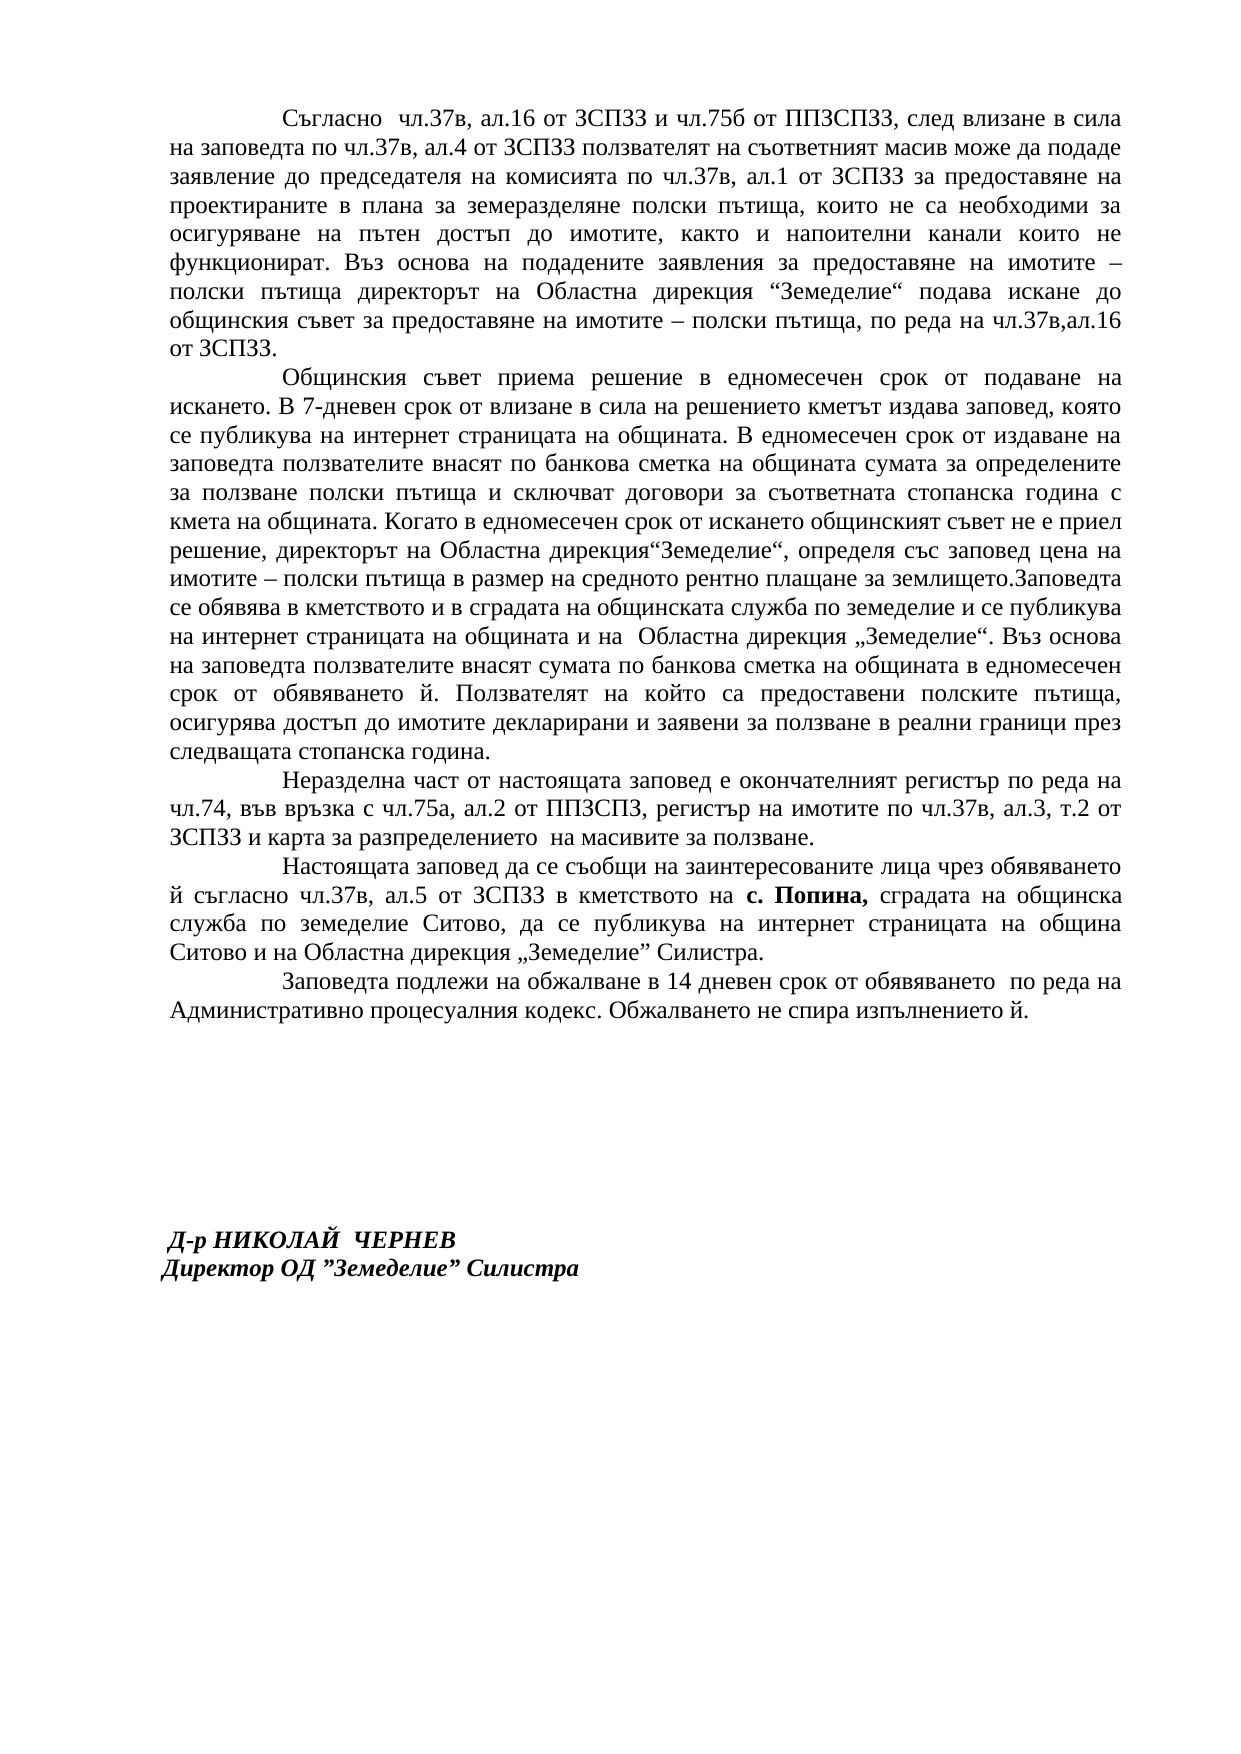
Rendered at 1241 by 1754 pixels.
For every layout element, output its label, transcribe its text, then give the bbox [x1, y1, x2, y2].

text Общинския съвет приема решение в едномесечен срок от подаване на искането. В 7-дневен срок от влизане в сила на решението кметът издава заповед, която се публикува на интернет страницата на общината. В едномесечен срок от издаване на заповедта ползвателите внасят по банкова сметка на общината сумата за определените за ползване полски пътища и сключват договори за съответната стопанска година с кмета на общината. Когато в едномесечен срок от искането общинският съвет не е приел решение, директорът на Областна дирекция“Земеделие“, определя със заповед цена на имотите – полски пътища в размер на средното рентно плащане за землището.Заповедта се обявява в кметството и в сградата на общинската служба по земеделие и се публикува на интернет страницата на общината и на Областна дирекция „Земеделие“. Въз основа на заповедта ползвателите внасят сумата по банкова сметка на общината в едномесечен срок от обявяването й. Ползвателят на който са предоставени полските пътища, осигурява достъп до имотите декларирани и заявени за ползване в реални граници през следващата стопанска година. [169, 362, 1123, 765]
text Д-р НИКОЛАЙ ЧЕРНЕВ [162, 1225, 1034, 1253]
text Заповедта подлежи на обжалване в 14 дневен срок от обявяването по реда на Административно процесуалния кодекс. Обжалването не спира изпълнението й. [169, 966, 1123, 1023]
text Неразделна част от настоящата заповед е окончателният регистър по реда на чл.74, във връзка с чл.75а, ал.2 от ППЗСПЗ, регистър на имотите по чл.37в, ал.3, т.2 от ЗСПЗЗ и карта за разпределението на масивите за ползване. [169, 765, 1123, 851]
text Настоящата заповед да се съобщи на заинтересованите лица чрез обявяването й съгласно чл.37в, ал.5 от ЗСПЗЗ в кметството на с. Попина, сградата на общинска служба по земеделие Ситово, да се публикува на интернет страницата на община Ситово и на Областна дирекция „Земеделие” Силистра. [169, 851, 1123, 966]
text Директор ОД ”Земеделие” Силистра [162, 1253, 1034, 1282]
text Съгласно чл.37в, ал.16 от ЗСПЗЗ и чл.75б от ППЗСПЗЗ, след влизане в сила на заповедта по чл.37в, ал.4 от ЗСПЗЗ ползвателят на съответният масив може да подаде заявление до председателя на комисията по чл.37в, ал.1 от ЗСПЗЗ за предоставяне на проектираните в плана за земеразделяне полски пътища, които не са необходими за осигуряване на пътен достъп до имотите, както и напоителни канали които не функционират. Въз основа на подадените заявления за предоставяне на имотите – полски пътища директорът на Областна дирекция “Земеделие“ подава искане до общинския съвет за предоставяне на имотите – полски пътища, по реда на чл.37в,ал.16 от ЗСПЗЗ. [169, 103, 1123, 362]
